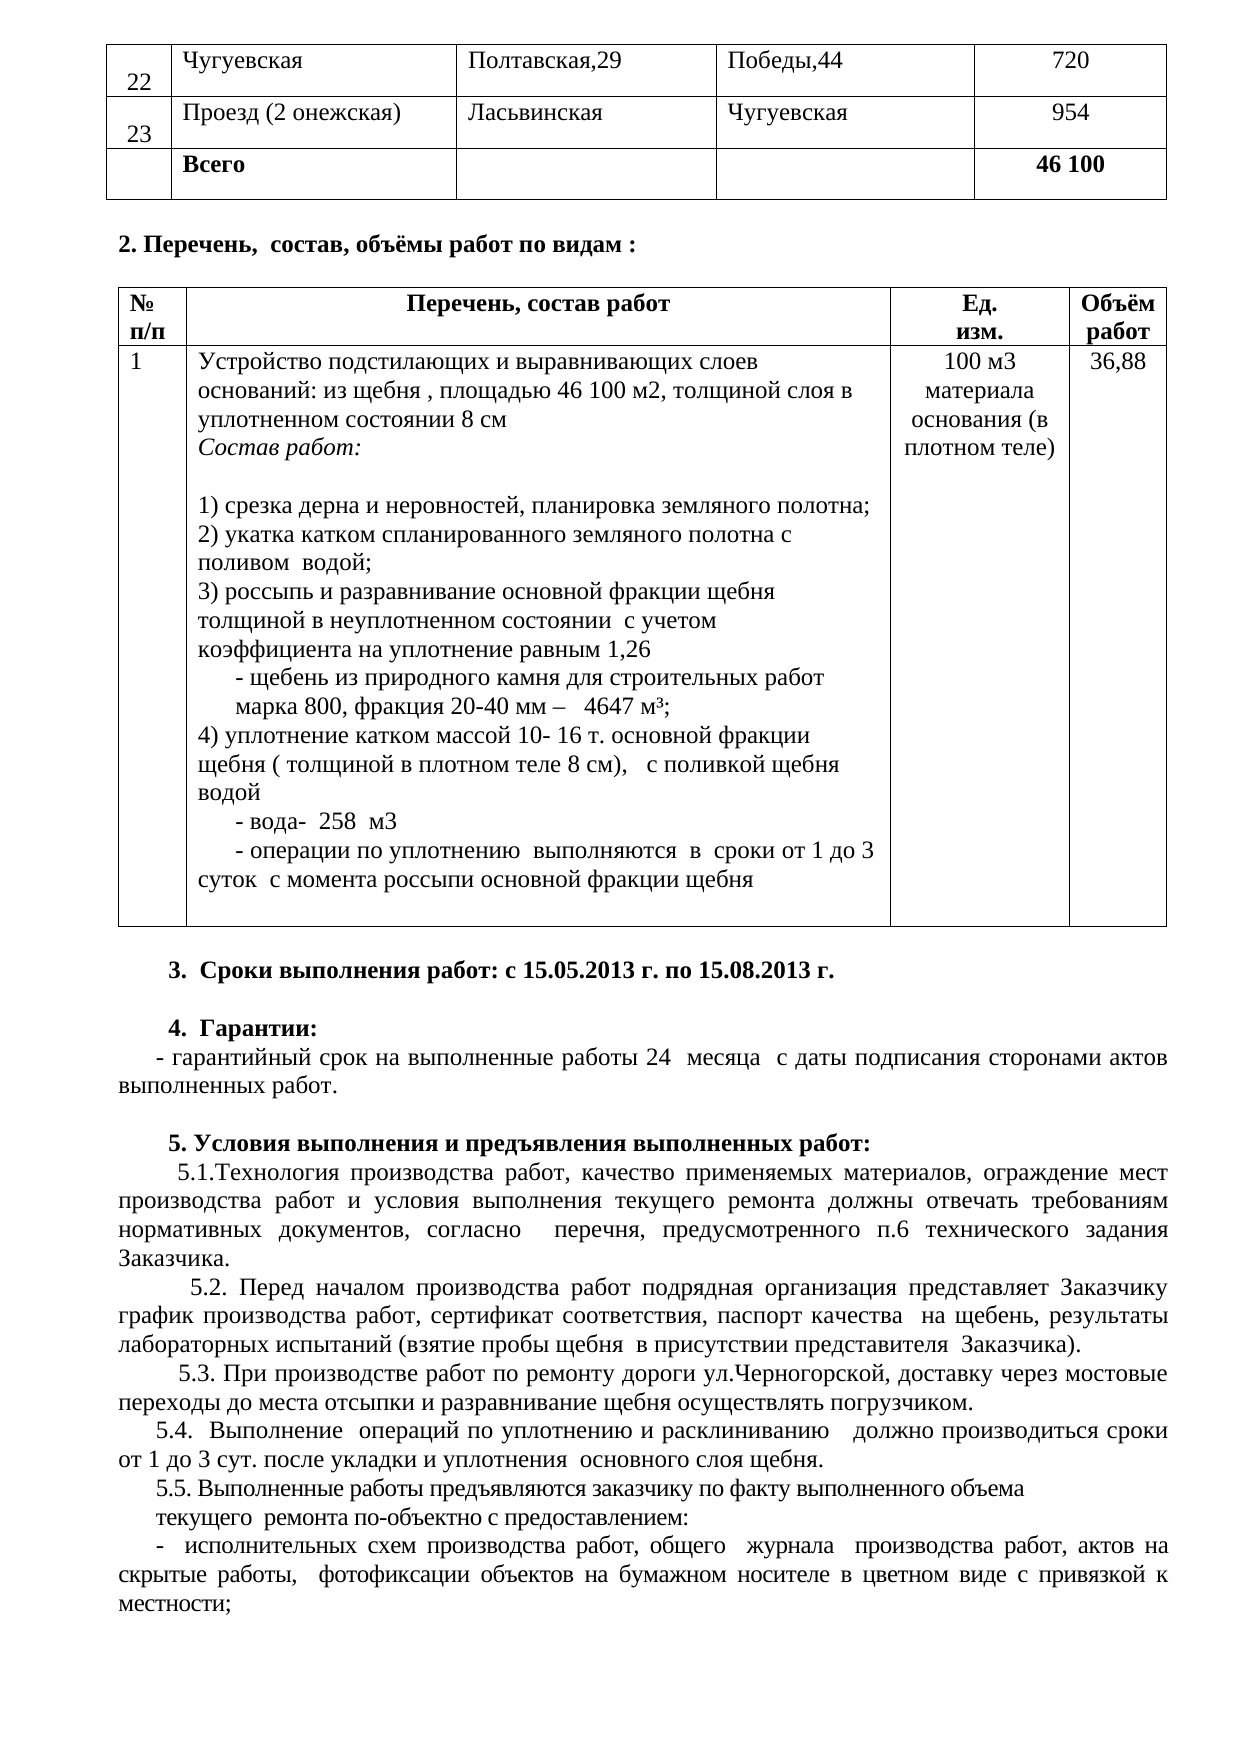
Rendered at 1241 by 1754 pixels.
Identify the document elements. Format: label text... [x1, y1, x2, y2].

table_header Перечень, состав работ [187, 288, 890, 345]
table_cell 23 [107, 97, 171, 148]
table_cell Ласьвинская [457, 97, 716, 148]
table_cell 36,88 [1070, 346, 1166, 926]
table_cell Проезд (2 онежская) [172, 97, 456, 148]
text - гарантийный срок на выполненные работы 24 месяца с даты подписания сторонами актов выполненных работ. [118, 1042, 1169, 1099]
text 5.1.Технология производства работ, качество применяемых материалов, ограждение мест производства работ и условия выполнения текущего ремонта должны отвечать требованиям нормативных документов, согласно перечня, предусмотренного п.6 технического задания Заказчика. [118, 1157, 1169, 1272]
text 5.2. Перед началом производства работ подрядная организация представляет Заказчику график производства работ, сертификат соответствия, паспорт качества на щебень, результаты лабораторных испытаний (взятие пробы щебня в присутствии представителя Заказчика). [118, 1272, 1169, 1358]
table_cell 1 [119, 346, 186, 926]
table_cell [717, 149, 974, 199]
text 5.4. Выполнение операций по уплотнению и расклиниванию должно производиться сроки от 1 до 3 сут. после укладки и уплотнения основного слоя щебня. [118, 1415, 1169, 1473]
text 2. Перечень, состав, объёмы работ по видам : [118, 229, 1169, 258]
table_cell Победы,44 [717, 45, 974, 96]
table_cell 954 [975, 97, 1166, 148]
table_cell Чугуевская [172, 45, 456, 96]
text 5.5. Выполненные работы предъявляются заказчику по факту выполненного объема [118, 1473, 1169, 1502]
text 5.3. При производстве работ по ремонту дороги ул.Черногорской, доставку через мостовые переходы до места отсыпки и разравнивание щебня осуществлять погрузчиком. [118, 1358, 1169, 1415]
table_cell 22 [107, 45, 171, 96]
table_cell Полтавская,29 [457, 45, 716, 96]
text 3. Сроки выполнения работ: с 15.05.2013 г. по 15.08.2013 г. [118, 955, 1169, 984]
text 4. Гарантии: [118, 1013, 1169, 1042]
table_cell Чугуевская [717, 97, 974, 148]
text текущего ремонта по-объектно с предоставлением: [118, 1502, 1169, 1530]
table_header № п/п [119, 288, 186, 345]
table_cell Всего [172, 149, 456, 199]
table_cell материала основания (в плотном теле) [891, 346, 1069, 926]
table_cell [457, 149, 716, 199]
table_cell Устройство подстилающих и выравнивающих слоев оснований: из щебня , площадью 46 100 м2, толщиной слоя в уплотненном состоянии 8 см Состав работ: 1) срезка дерна и неровностей, планировка земляного полотна; 2) укатка катком спланированного земляного полотна с поливом водой; 3) россыпь и разравнивание основной фракции щебня толщиной в неуплотненном состоянии с учетом коэффициента на уплотнение равным 1,26 - щебень из природного камня для строительных работ марка 800, фракция 20-40 мм – 4647 м³; 4) уплотнение катком массой 10- 16 т. основной фракции щебня ( толщиной в плотном теле 8 см), с поливкой щебня водой - вода- 258 м3 - операции по уплотнению выполняются в сроки от 1 до 3 суток с момента россыпи основной фракции щебня [187, 346, 890, 926]
table_header Ед. изм. [891, 288, 1069, 345]
text - исполнительных схем производства работ, общего журнала производства работ, актов на скрытые работы, фотофиксации объектов на бумажном носителе в цветном виде с привязкой к местности; [118, 1530, 1169, 1617]
table_cell [107, 149, 171, 199]
text 5. Условия выполнения и предъявления выполненных работ: [118, 1128, 1169, 1157]
table_header Объём работ [1070, 288, 1166, 345]
table_cell 720 [975, 45, 1166, 96]
table_cell 46 100 [975, 149, 1166, 199]
